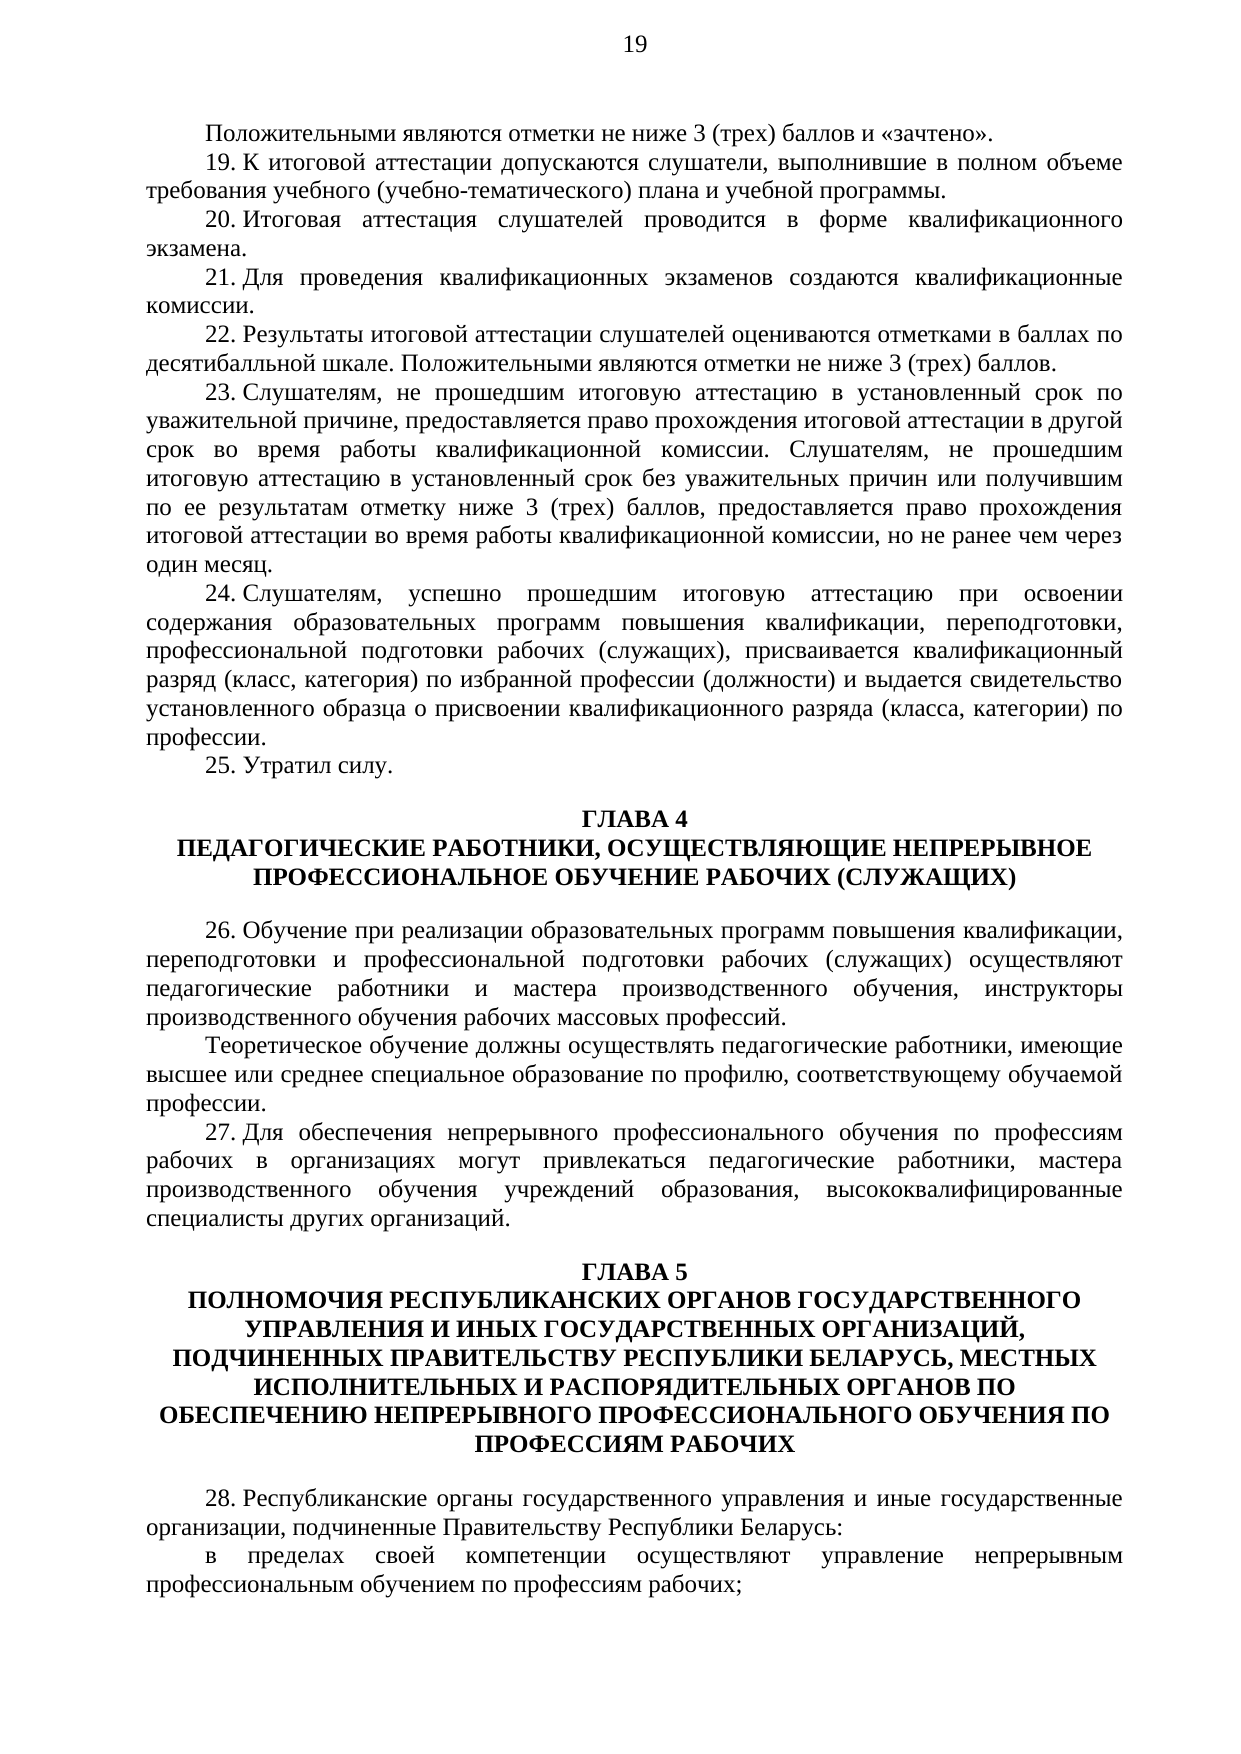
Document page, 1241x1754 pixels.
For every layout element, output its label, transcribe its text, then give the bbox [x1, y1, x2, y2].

text 21. Для проведения квалификационных экзаменов создаются квалификационные комиссии. [146, 262, 1123, 319]
text ГЛАВА 4 ПЕДАГОГИЧЕСКИЕ РАБОТНИКИ, ОСУЩЕСТВЛЯЮЩИЕ НЕПРЕРЫВНОЕ ПРОФЕССИОНАЛЬНОЕ ОБУЧЕНИЕ РАБОЧИХ (СЛУЖАЩИХ) [146, 804, 1123, 891]
text 19. К итоговой аттестации допускаются слушатели, выполнившие в полном объеме требования учебного (учебно-тематического) плана и учебной программы. [146, 147, 1123, 204]
text 25. Утратил силу. [146, 751, 1123, 779]
text 23. Слушателям, не прошедшим итоговую аттестацию в установленный срок по уважительной причине, предоставляется право прохождения итоговой аттестации в другой срок во время работы квалификационной комиссии. Слушателям, не прошедшим итоговую аттестацию в установленный срок без уважительных причин или получившим по ее результатам отметку ниже 3 (трех) баллов, предоставляется право прохождения итоговой аттестации во время работы квалификационной комиссии, но не ранее чем через один месяц. [146, 377, 1123, 578]
text в пределах своей компетенции осуществляют управление непрерывным профессиональным обучением по профессиям рабочих; [146, 1541, 1123, 1598]
text 27. Для обеспечения непрерывного профессионального обучения по профессиям рабочих в организациях могут привлекаться педагогические работники, мастера производственного обучения учреждений образования, высококвалифицированные специалисты других организаций. [146, 1117, 1123, 1232]
text 22. Результаты итоговой аттестации слушателей оцениваются отметками в баллах по десятибалльной шкале. Положительными являются отметки не ниже 3 (трех) баллов. [146, 319, 1123, 377]
text Положительными являются отметки не ниже 3 (трех) баллов и «зачтено». [146, 118, 1123, 147]
text 26. Обучение при реализации образовательных программ повышения квалификации, переподготовки и профессиональной подготовки рабочих (служащих) осуществляют педагогические работники и мастера производственного обучения, инструкторы производственного обучения рабочих массовых профессий. [146, 916, 1123, 1031]
text Теоретическое обучение должны осуществлять педагогические работники, имеющие высшее или среднее специальное образование по профилю, соответствующему обучаемой профессии. [146, 1031, 1123, 1117]
text 24. Слушателям, успешно прошедшим итоговую аттестацию при освоении содержания образовательных программ повышения квалификации, переподготовки, профессиональной подготовки рабочих (служащих), присваивается квалификационный разряд (класс, категория) по избранной профессии (должности) и выдается свидетельство установленного образца о присвоении квалификационного разряда (класса, категории) по профессии. [146, 578, 1123, 751]
text 20. Итоговая аттестация слушателей проводится в форме квалификационного экзамена. [146, 204, 1123, 262]
text 28. Республиканские органы государственного управления и иные государственные организации, подчиненные Правительству Республики Беларусь: [146, 1483, 1123, 1541]
text ГЛАВА 5 ПОЛНОМОЧИЯ РЕСПУБЛИКАНСКИХ ОРГАНОВ ГОСУДАРСТВЕННОГО УПРАВЛЕНИЯ И ИНЫХ ГОСУДАРСТВЕННЫХ ОРГАНИЗАЦИЙ, ПОДЧИНЕННЫХ ПРАВИТЕЛЬСТВУ РЕСПУБЛИКИ БЕЛАРУСЬ, МЕСТНЫХ ИСПОЛНИТЕЛЬНЫХ И РАСПОРЯДИТЕЛЬНЫХ ОРГАНОВ ПО ОБЕСПЕЧЕНИЮ НЕПРЕРЫВНОГО ПРОФЕССИОНАЛЬНОГО ОБУЧЕНИЯ ПО ПРОФЕССИЯМ РАБОЧИХ [146, 1257, 1123, 1458]
